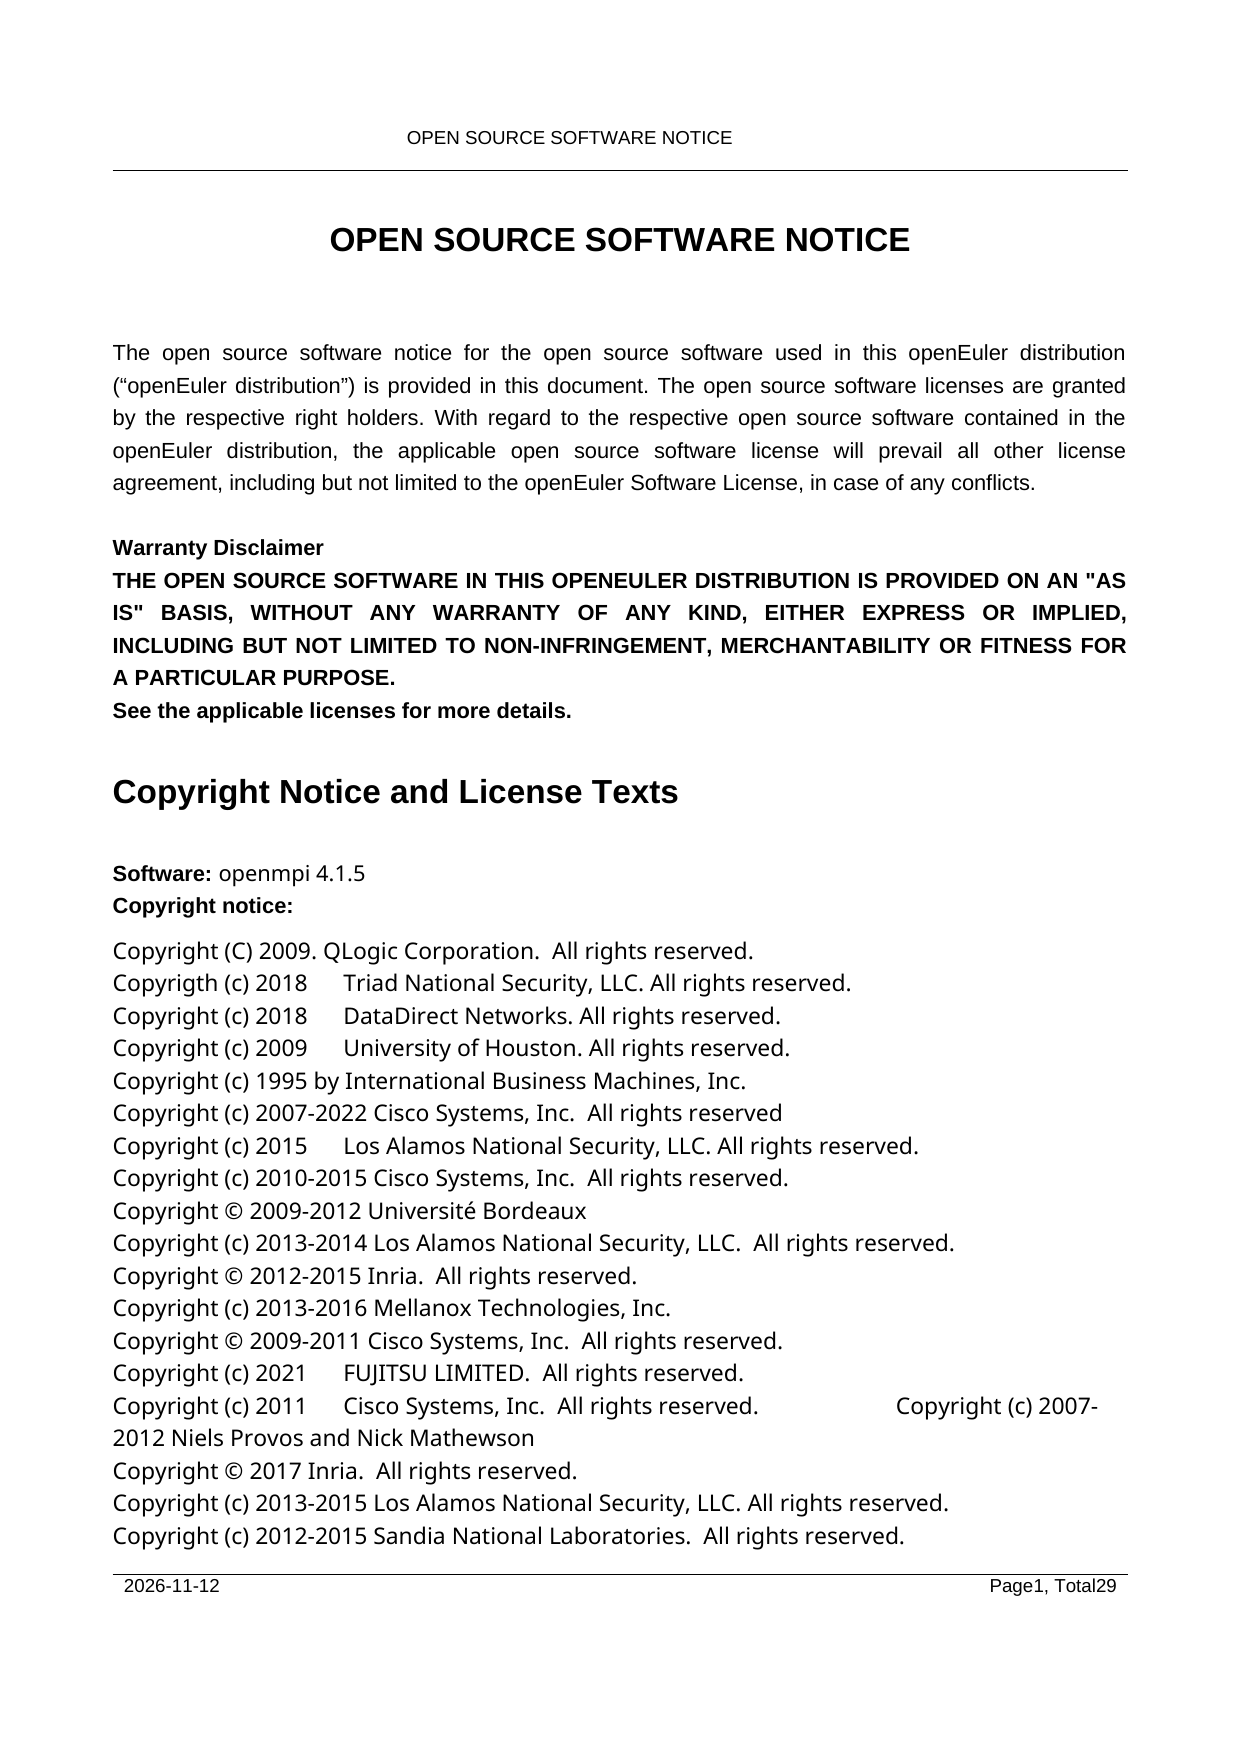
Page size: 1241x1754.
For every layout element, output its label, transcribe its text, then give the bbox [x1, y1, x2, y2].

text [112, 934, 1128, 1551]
text Copyright notice: [112, 889, 1128, 921]
text OPEN SOURCE SOFTWARE NOTICE [112, 206, 1128, 271]
text Copyright Notice and License Texts [112, 759, 1128, 824]
text The open source software notice for the open source software used in this openEuler distribution (“openEuler distribution”) is provided in this document. The open source software licenses are granted by the respective right holders. With regard to the respective open source software contained in the openEuler distribution, the applicable open source software license will prevail all other license agreement, including but not limited to the openEuler Software License, in case of any conflicts. [112, 336, 1128, 499]
title Software: openmpi 4.1.5 [112, 856, 1128, 889]
text THE OPEN SOURCE SOFTWARE IN THIS OPENEULER DISTRIBUTION IS PROVIDED ON AN "AS IS" BASIS, WITHOUT ANY WARRANTY OF ANY KIND, EITHER EXPRESS OR IMPLIED, INCLUDING BUT NOT LIMITED TO NON-INFRINGEMENT, MERCHANTABILITY OR FITNESS FOR A PARTICULAR PURPOSE. See the applicable licenses for more details. [112, 564, 1128, 726]
text Warranty Disclaimer [112, 531, 1128, 564]
